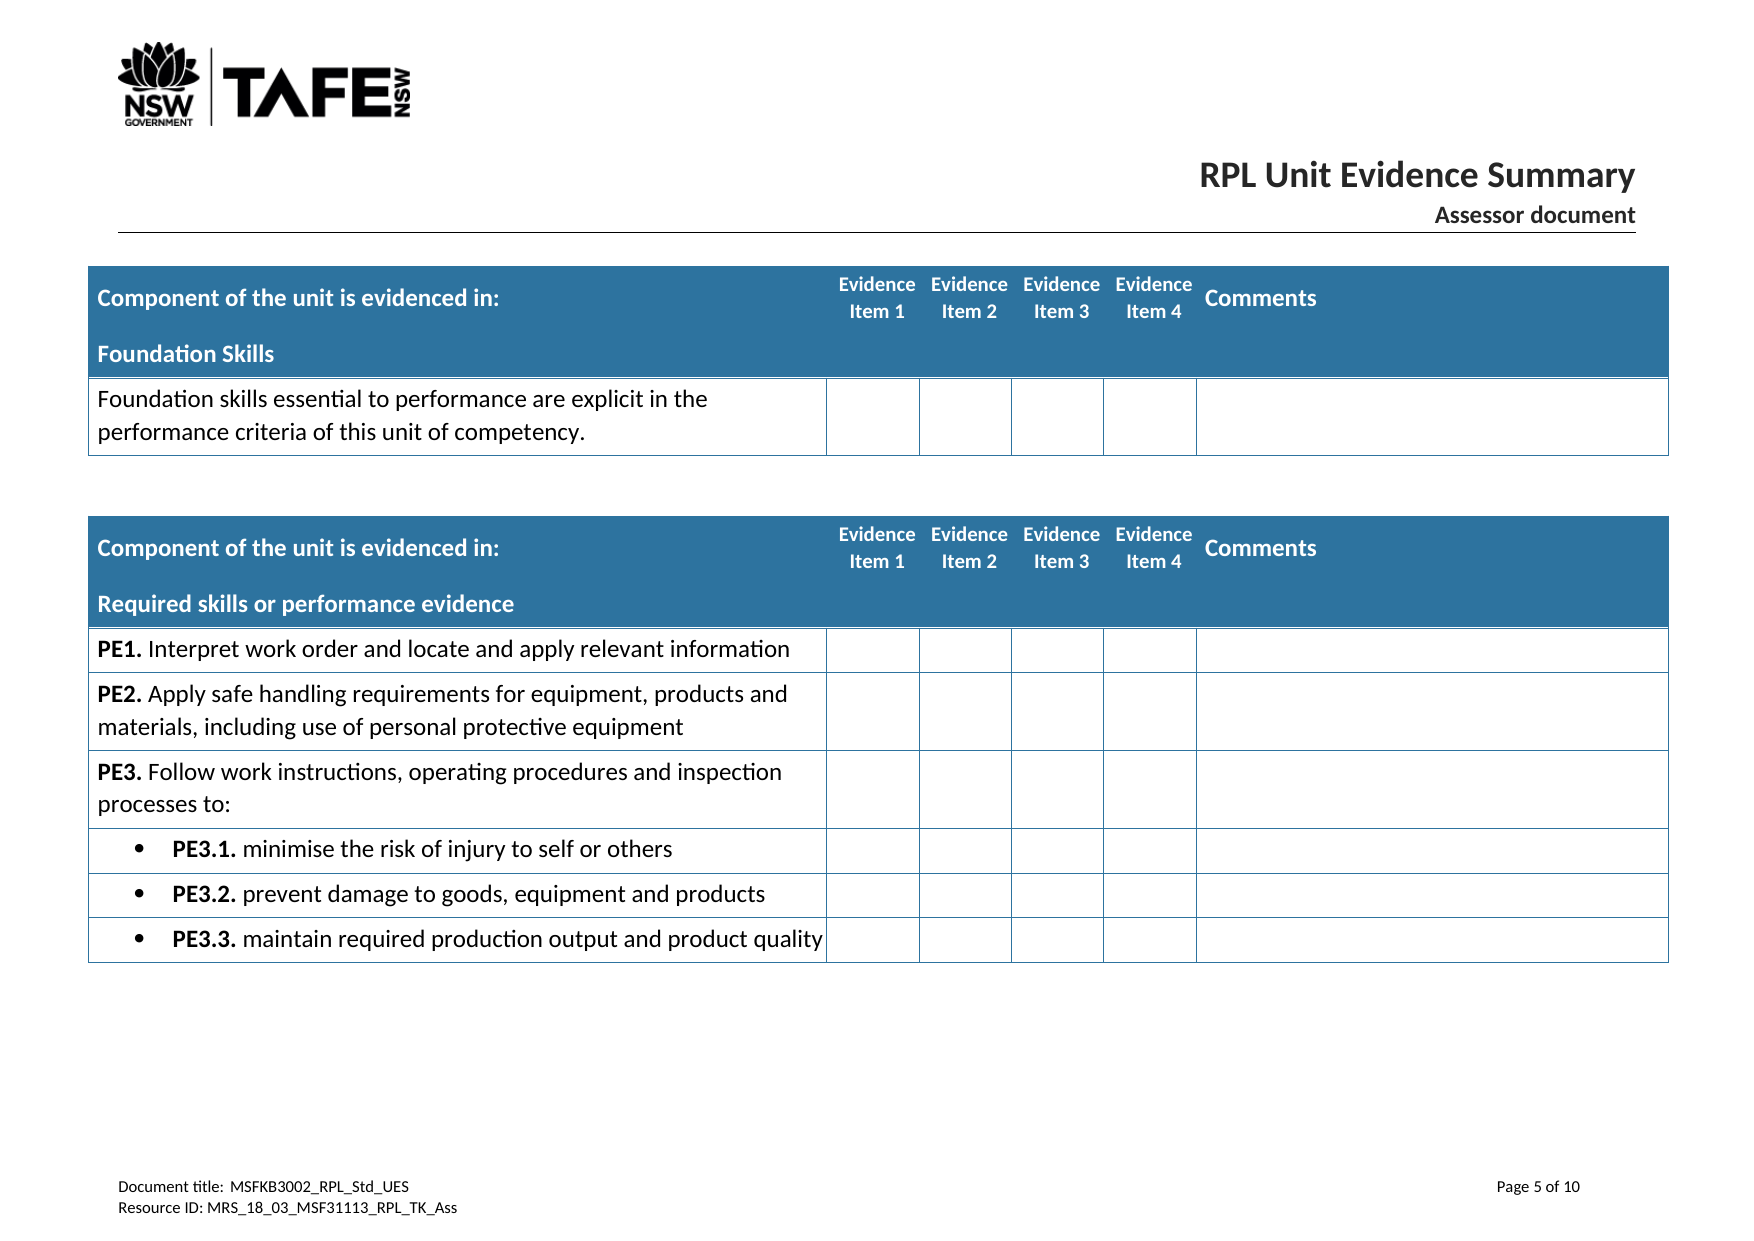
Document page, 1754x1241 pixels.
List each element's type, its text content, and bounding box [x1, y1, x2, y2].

table_cell Foundation skills essential to performance are explicit in the performance criteria of this unit of competency. [89, 379, 826, 455]
table_cell [920, 673, 1011, 750]
table_cell Foundation Skills [89, 334, 1668, 377]
table_cell PE3.2. prevent damage to goods, equipment and products [89, 874, 826, 917]
table_cell PE3.1. minimise the risk of injury to self or others [89, 829, 826, 872]
table_cell [1104, 751, 1196, 828]
table_header Evidence Item 4 [1104, 267, 1196, 333]
table_cell [1012, 751, 1103, 828]
table_cell [1104, 829, 1196, 872]
table_cell [827, 874, 919, 917]
table_cell [1104, 673, 1196, 750]
table_header Evidence Item 2 [920, 517, 1011, 583]
picture [118, 42, 410, 126]
table_cell [1012, 629, 1103, 672]
table_cell PE2. Apply safe handling requirements for equipment, products and materials, including use of personal protective equipment [89, 673, 826, 750]
table_cell [1197, 673, 1668, 750]
table_header Comments [1197, 267, 1668, 333]
table_header Evidence Item 3 [1012, 267, 1103, 333]
table_cell [920, 629, 1011, 672]
table_cell [827, 673, 919, 750]
table_header Evidence Item 2 [920, 267, 1011, 333]
table_cell [1104, 629, 1196, 672]
table_cell [920, 829, 1011, 872]
table_cell [1012, 673, 1103, 750]
table_cell Required skills or performance evidence [89, 584, 1668, 627]
table_cell [1197, 918, 1668, 962]
table_cell [827, 379, 919, 455]
table_cell [1104, 874, 1196, 917]
table_header Evidence Item 3 [1012, 517, 1103, 583]
table_header Component of the unit is evidenced in: [89, 517, 826, 583]
table_cell [827, 751, 919, 828]
table_cell [1197, 379, 1668, 455]
table_header Evidence Item 1 [827, 517, 919, 583]
table_cell [1012, 379, 1103, 455]
table_cell PE1. Interpret work order and locate and apply relevant information [89, 629, 826, 672]
table_cell [1012, 874, 1103, 917]
table_header Component of the unit is evidenced in: [89, 267, 826, 333]
table_header Comments [1197, 517, 1668, 583]
table_header Evidence Item 4 [1104, 517, 1196, 583]
table_cell [1012, 918, 1103, 962]
table_cell [920, 751, 1011, 828]
table_cell [1197, 629, 1668, 672]
table_cell [1104, 918, 1196, 962]
table_header Evidence Item 1 [827, 267, 919, 333]
table_cell [920, 379, 1011, 455]
table_cell [1197, 751, 1668, 828]
table_cell [827, 918, 919, 962]
table_cell [920, 918, 1011, 962]
table_cell [827, 829, 919, 872]
table_cell PE3.3. maintain required production output and product quality [89, 918, 826, 962]
table_cell [920, 874, 1011, 917]
table_cell [827, 629, 919, 672]
table_cell [1104, 379, 1196, 455]
table_cell PE3. Follow work instructions, operating procedures and inspection processes to: [89, 751, 826, 828]
table_cell [1197, 829, 1668, 872]
table_cell [1012, 829, 1103, 872]
table_cell [1197, 874, 1668, 917]
